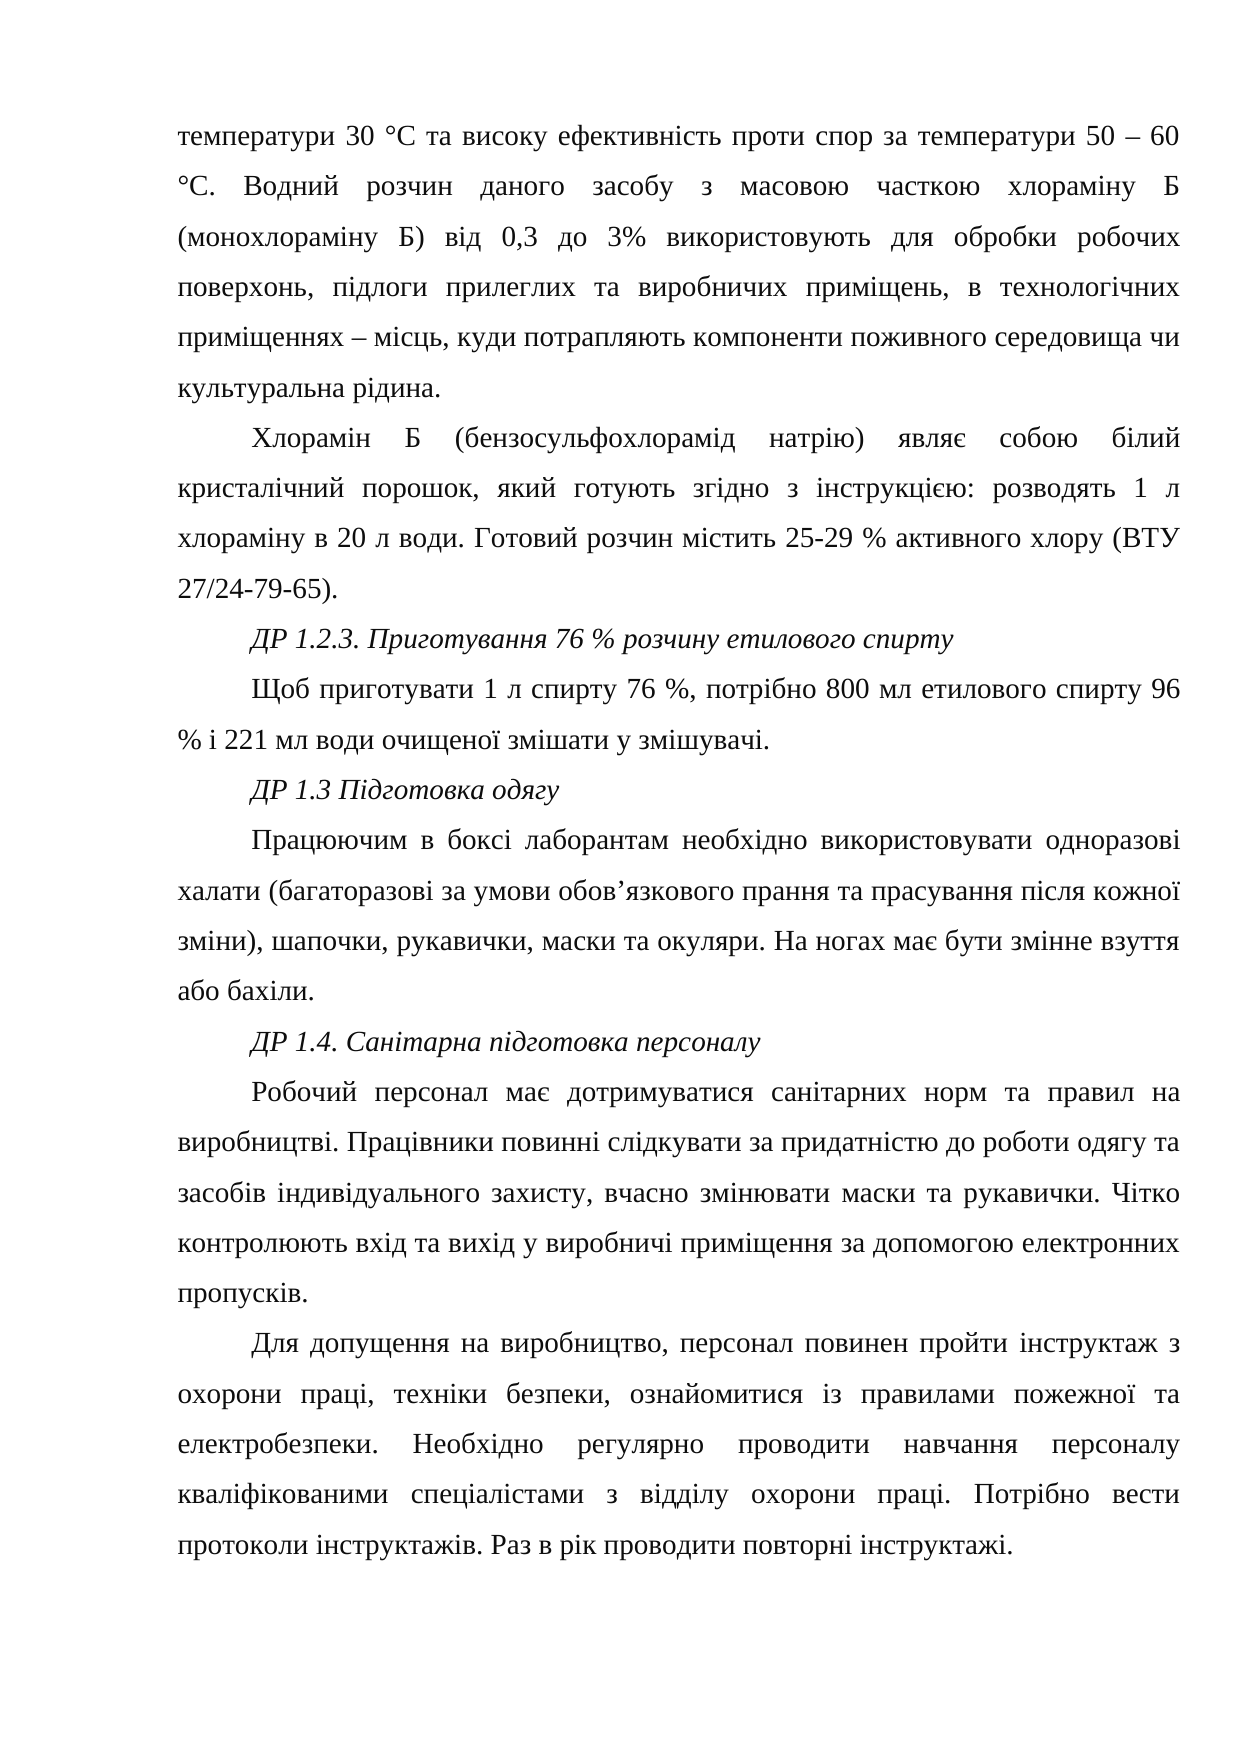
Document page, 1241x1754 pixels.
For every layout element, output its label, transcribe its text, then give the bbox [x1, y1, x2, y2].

text ДР 1.4. Санітарна підготовка персоналу [177, 1024, 1181, 1057]
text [177, 118, 1181, 403]
text Хлорамін Б (бензосульфохлорамід натрію) являє собою білий кристалічний порошок, який готують згідно з інструкцією: розводять 1 л хлораміну в 20 л води. Готовий розчин містить 25-29 % активного хлору (ВТУ 27/24-79-65). [177, 420, 1181, 604]
text Працюючим в боксі лаборантам необхідно використовувати одноразові халати (багаторазові за умови обов’язкового прання та прасування після кожної зміни), шапочки, рукавички, маски та окуляри. На ногах має бути змінне взуття або бахіли. [177, 822, 1181, 1007]
text ДР 1.3 Підготовка одягу [177, 772, 1181, 806]
text Для допущення на виробництво, персонал повинен пройти інструктаж з охорони праці, техніки безпеки, ознайомитися із правилами пожежної та електробезпеки. Необхідно регулярно проводити навчання персоналу кваліфікованими спеціалістами з відділу охорони праці. Потрібно вести протоколи інструктажів. Раз в рік проводити повторні інструктажі. [177, 1326, 1181, 1560]
text Щоб приготувати 1 л спирту 76 %, потрібно 800 мл етилового спирту 96 % і 221 мл води очищеної змішати у змішувачі. [177, 672, 1181, 755]
text Робочий персонал має дотримуватися санітарних норм та правил на виробництві. Працівники повинні слідкувати за придатністю до роботи одягу та засобів індивідуального захисту, вчасно змінювати маски та рукавички. Чітко контролюють вхід та вихід у виробничі приміщення за допомогою електронних пропусків. [177, 1074, 1181, 1309]
text ДР 1.2.3. Приготування 76 % розчину етилового спирту [177, 621, 1181, 655]
